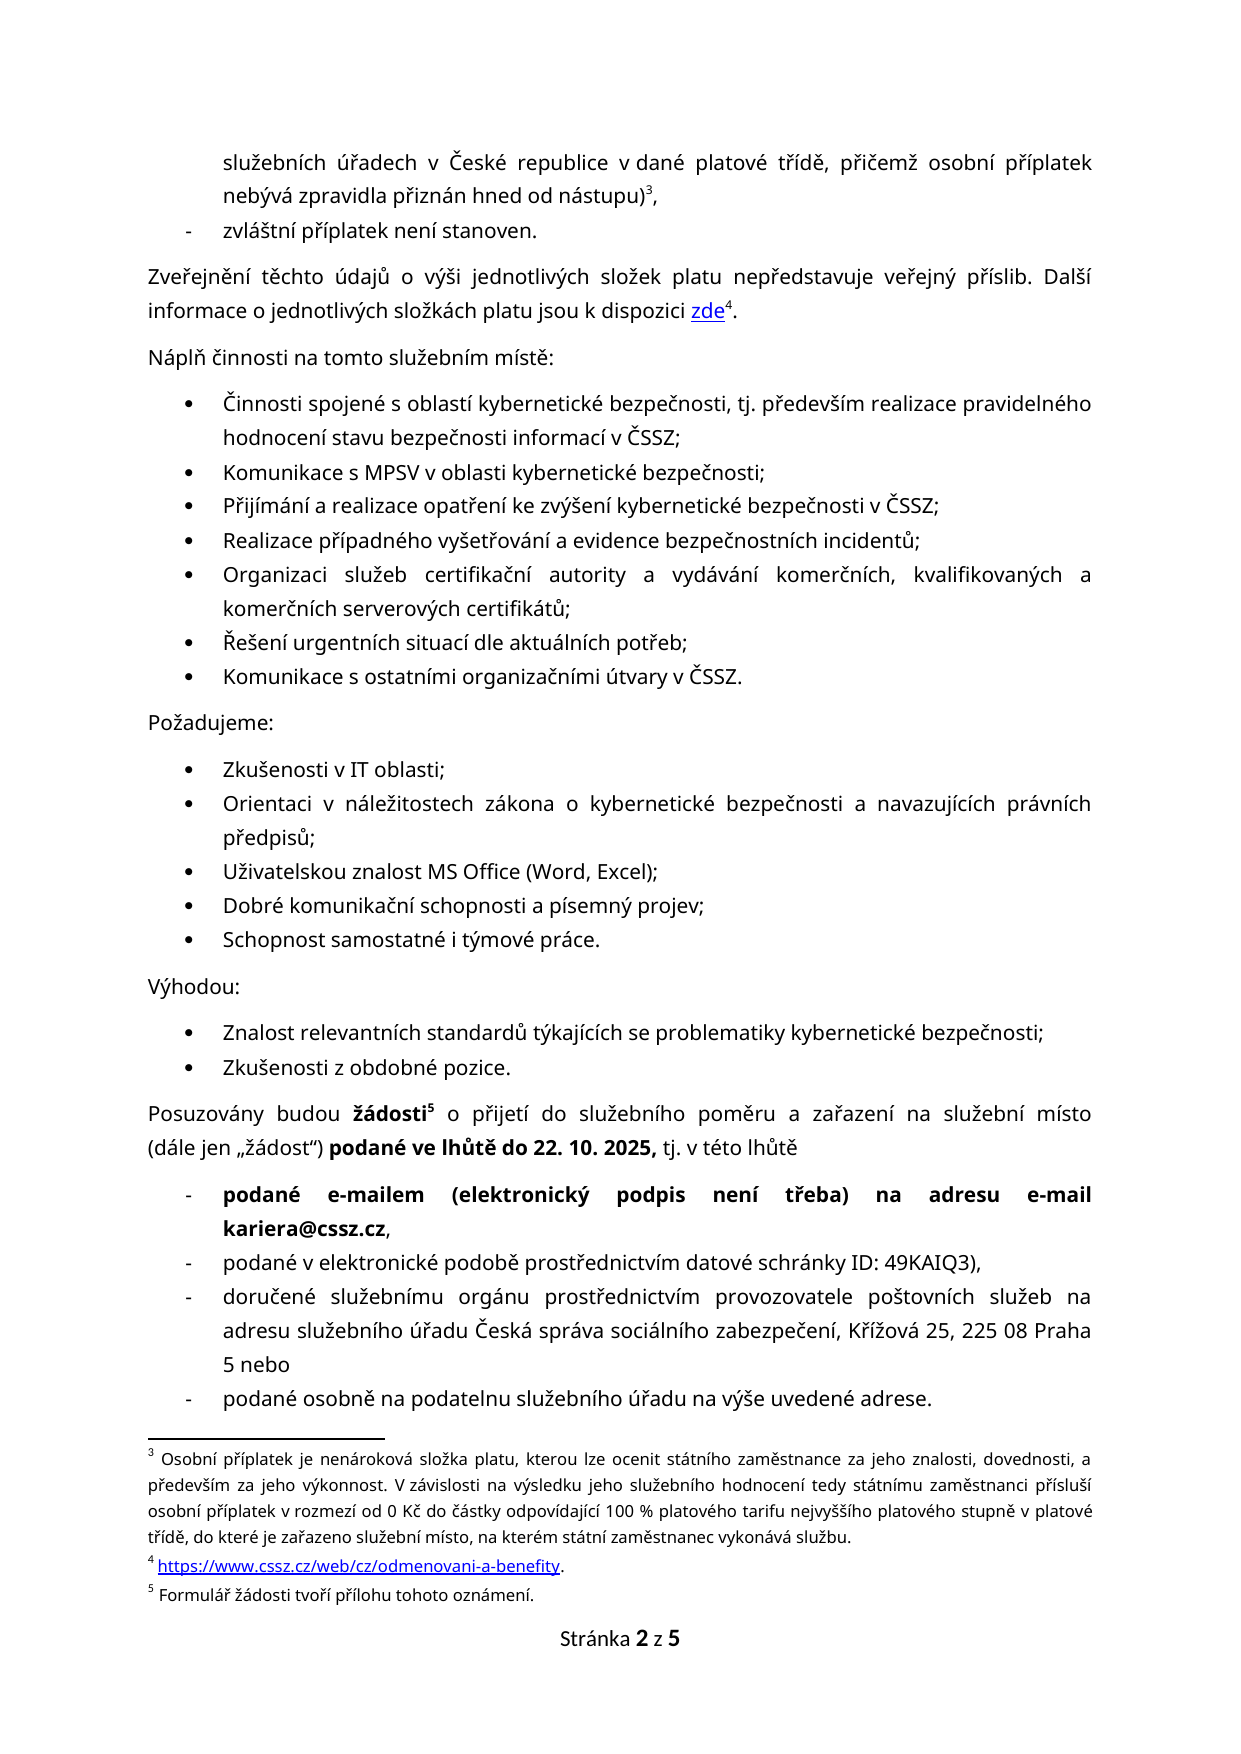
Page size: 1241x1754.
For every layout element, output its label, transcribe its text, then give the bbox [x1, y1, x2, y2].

list podané v elektronické podobě prostřednictvím datové schránky ID: 49KAIQ3), [185, 1248, 1093, 1276]
list Komunikace s MPSV v oblasti kybernetické bezpečnosti; [185, 458, 1093, 486]
list Orientaci v náležitostech zákona o kybernetické bezpečnosti a navazujících právních předpisů; [185, 789, 1093, 852]
text Zveřejnění těchto údajů o výši jednotlivých složek platu nepředstavuje veřejný příslib. Další informace o jednotlivých složkách platu jsou k dispozici zde. [148, 262, 1093, 325]
list Přijímání a realizace opatření ke zvýšení kybernetické bezpečnosti v ČSSZ; [185, 492, 1093, 520]
list Organizaci služeb certifikační autority a vydávání komerčních, kvalifikovaných a komerčních serverových certifikátů; [185, 560, 1093, 622]
list zvláštní příplatek není stanoven. [185, 216, 1093, 244]
list podané osobně na podatelnu služebního úřadu na výše uvedené adrese. [185, 1384, 1093, 1413]
text Posuzovány budou žádosti o přijetí do služebního poměru a zařazení na služební místo (dále jen „žádost“) podané ve lhůtě do 22. 10. 2025, tj. v této lhůtě [148, 1099, 1093, 1162]
list Komunikace s ostatními organizačními útvary v ČSSZ. [185, 662, 1093, 690]
text Náplň činnosti na tomto služebním místě: [148, 343, 1093, 371]
list Znalost relevantních standardů týkajících se problematiky kybernetické bezpečnosti; [185, 1018, 1093, 1047]
list Dobré komunikační schopnosti a písemný projev; [185, 891, 1093, 920]
list Zkušenosti z obdobné pozice. [185, 1053, 1093, 1081]
list Realizace případného vyšetřování a evidence bezpečnostních incidentů; [185, 526, 1093, 554]
list doručené služebnímu orgánu prostřednictvím provozovatele poštovních služeb na adresu služebního úřadu Česká správa sociálního zabezpečení, Křížová 25, 225 08 Praha 5 nebo [185, 1282, 1093, 1378]
text Požadujeme: [148, 708, 1093, 737]
list Uživatelskou znalost MS Office (Word, Excel); [185, 857, 1093, 886]
list Schopnost samostatné i týmové práce. [185, 925, 1093, 954]
text Výhodou: [148, 972, 1093, 1000]
list Zkušenosti v IT oblasti; [185, 755, 1093, 783]
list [185, 148, 1093, 210]
list Řešení urgentních situací dle aktuálních potřeb; [185, 628, 1093, 656]
list Činnosti spojené s oblastí kybernetické bezpečnosti, tj. především realizace pravidelného hodnocení stavu bezpečnosti informací v ČSSZ; [185, 389, 1093, 452]
list podané e-mailem (elektronický podpis není třeba) na adresu e-mail kariera@cssz.cz, [185, 1180, 1093, 1242]
